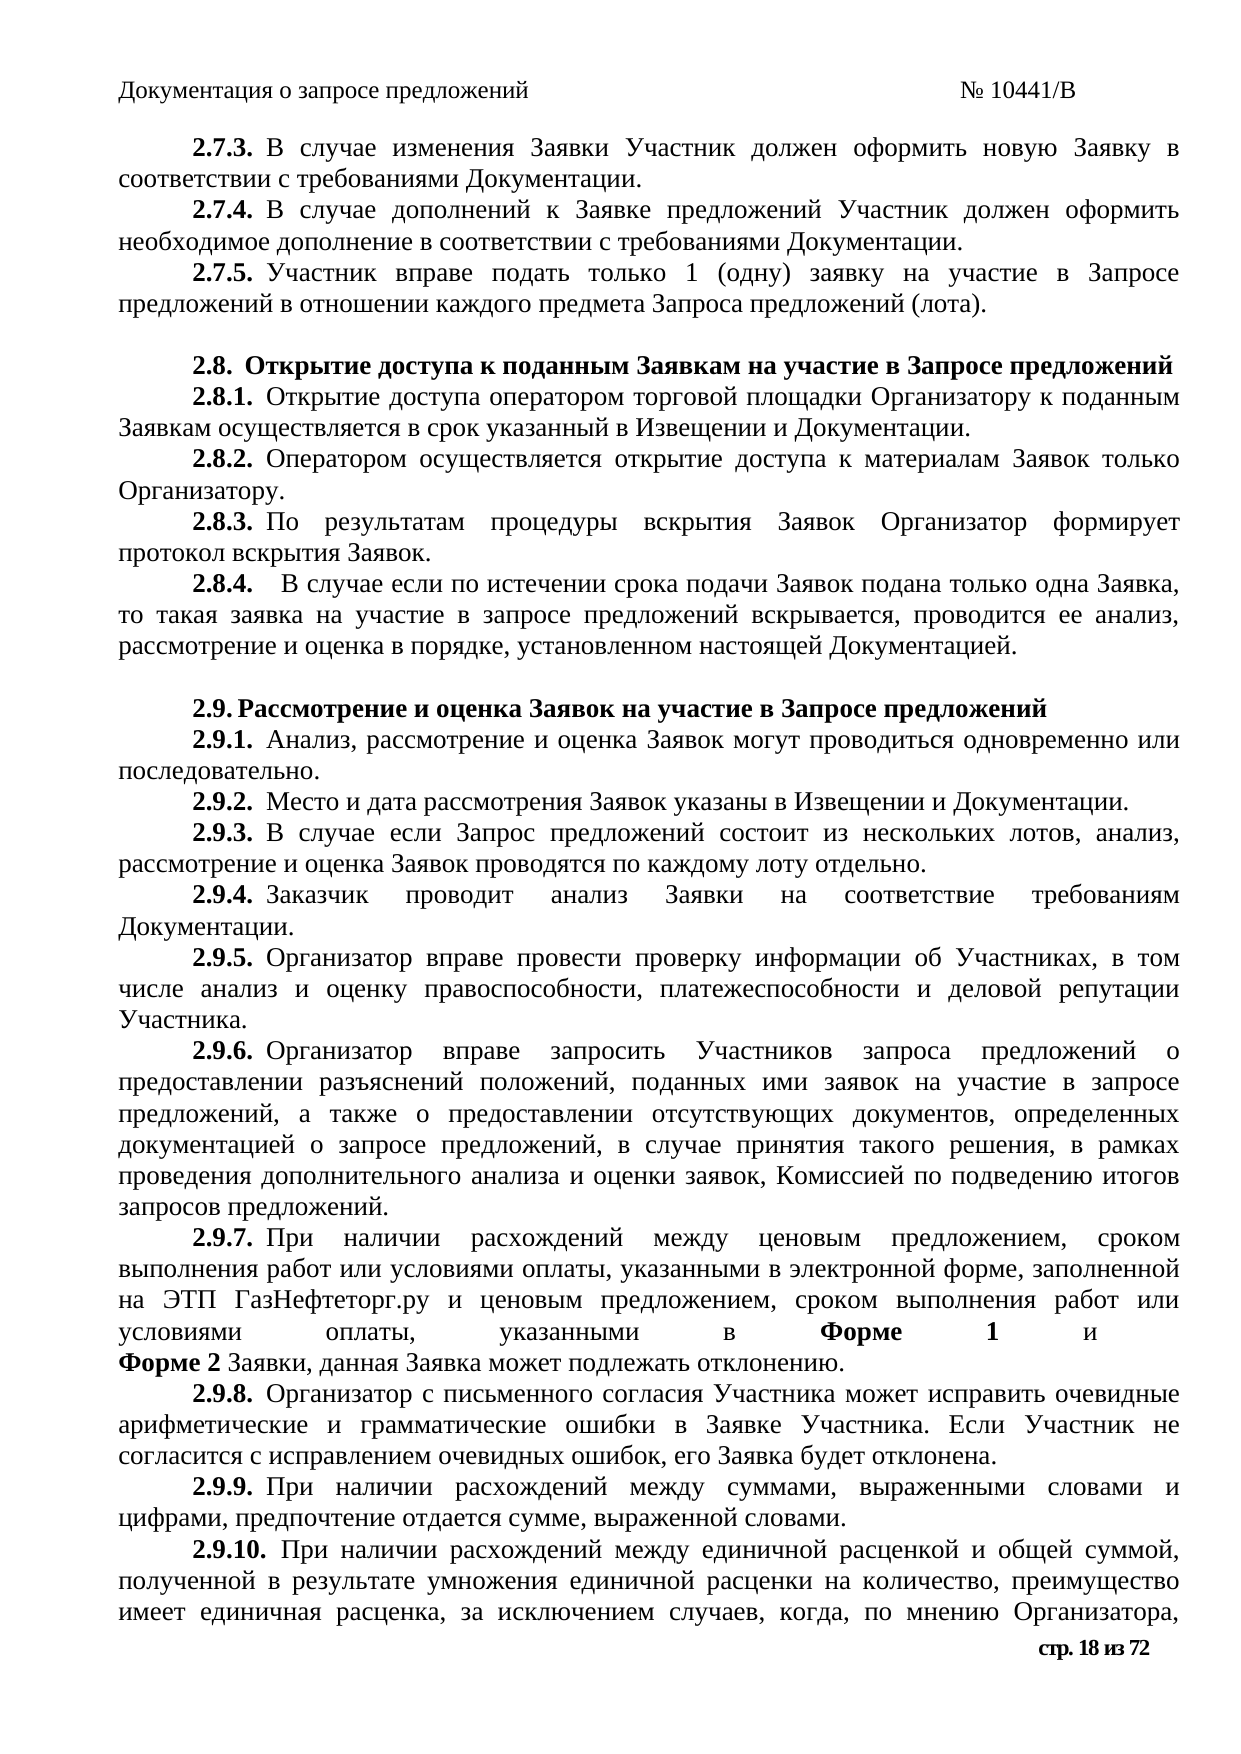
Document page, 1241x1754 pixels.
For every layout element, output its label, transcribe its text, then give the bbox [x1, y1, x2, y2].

list Организатор вправе провести проверку информации об Участниках, в том числе анализ и оценку правоспособности, платежеспособности и деловой репутации Участника. [118, 941, 1181, 1034]
list Организатор вправе запросить Участников запроса предложений о предоставлении разъяснений положений, поданных ими заявок на участие в запросе предложений, а также о предоставлении отсутствующих документов, определенных документацией о запросе предложений, в случае принятия такого решения, в рамках проведения дополнительного анализа и оценки заявок, Комиссией по подведению итогов запросов предложений. [118, 1034, 1181, 1221]
subtitle Открытие доступа к поданным Заявкам на участие в Запросе предложений [118, 349, 1181, 380]
list Открытие доступа оператором торговой площадки Организатору к поданным Заявкам осуществляется в срок указанный в Извещении и Документации. [118, 380, 1181, 443]
list В случае если по истечении срока подачи Заявок подана только одна Заявка, то такая заявка на участие в запросе предложений вскрывается, проводится ее анализ, рассмотрение и оценка в порядке, установленном настоящей Документацией. [118, 567, 1181, 661]
list Анализ, рассмотрение и оценка Заявок могут проводиться одновременно или последовательно. [118, 723, 1181, 785]
list В случае если Запрос предложений состоит из нескольких лотов, анализ, рассмотрение и оценка Заявок проводятся по каждому лоту отдельно. [118, 816, 1181, 879]
list Организатор с письменного согласия Участника может исправить очевидные арифметические и грамматические ошибки в Заявке Участника. Если Участник не согласится с исправлением очевидных ошибок, его Заявка будет отклонена. [118, 1377, 1181, 1470]
list Место и дата рассмотрения Заявок указаны в Извещении и Документации. [118, 785, 1181, 816]
list По результатам процедуры вскрытия Заявок Организатор формирует протокол вскрытия Заявок. [118, 505, 1181, 567]
subtitle Рассмотрение и оценка Заявок на участие в Запросе предложений [118, 692, 1181, 723]
list Участник вправе подать только 1 (одну) заявку на участие в Запросе предложений в отношении каждого предмета Запроса предложений (лота). [118, 256, 1181, 318]
list При наличии расхождений между ценовым предложением, сроком выполнения работ или условиями оплаты, указанными в электронной форме, заполненной на ЭТП ГазНефтеторг.ру и ценовым предложением, сроком выполнения работ или условиями оплаты, указанными в Форме 1 и Форме 2 Заявки, данная Заявка может подлежать отклонению. [118, 1221, 1181, 1377]
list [118, 1533, 1181, 1626]
list Оператором осуществляется открытие доступа к материалам Заявок только Организатору. [118, 443, 1181, 505]
list При наличии расхождений между суммами, выраженными словами и цифрами, предпочтение отдается сумме, выраженной словами. [118, 1470, 1181, 1533]
list В случае дополнений к Заявке предложений Участник должен оформить необходимое дополнение в соответствии с требованиями Документации. [118, 193, 1181, 256]
list Заказчик проводит анализ Заявки на соответствие требованиям Документации. [118, 879, 1181, 941]
list В случае изменения Заявки Участник должен оформить новую Заявку в соответствии с требованиями Документации. [118, 131, 1181, 193]
